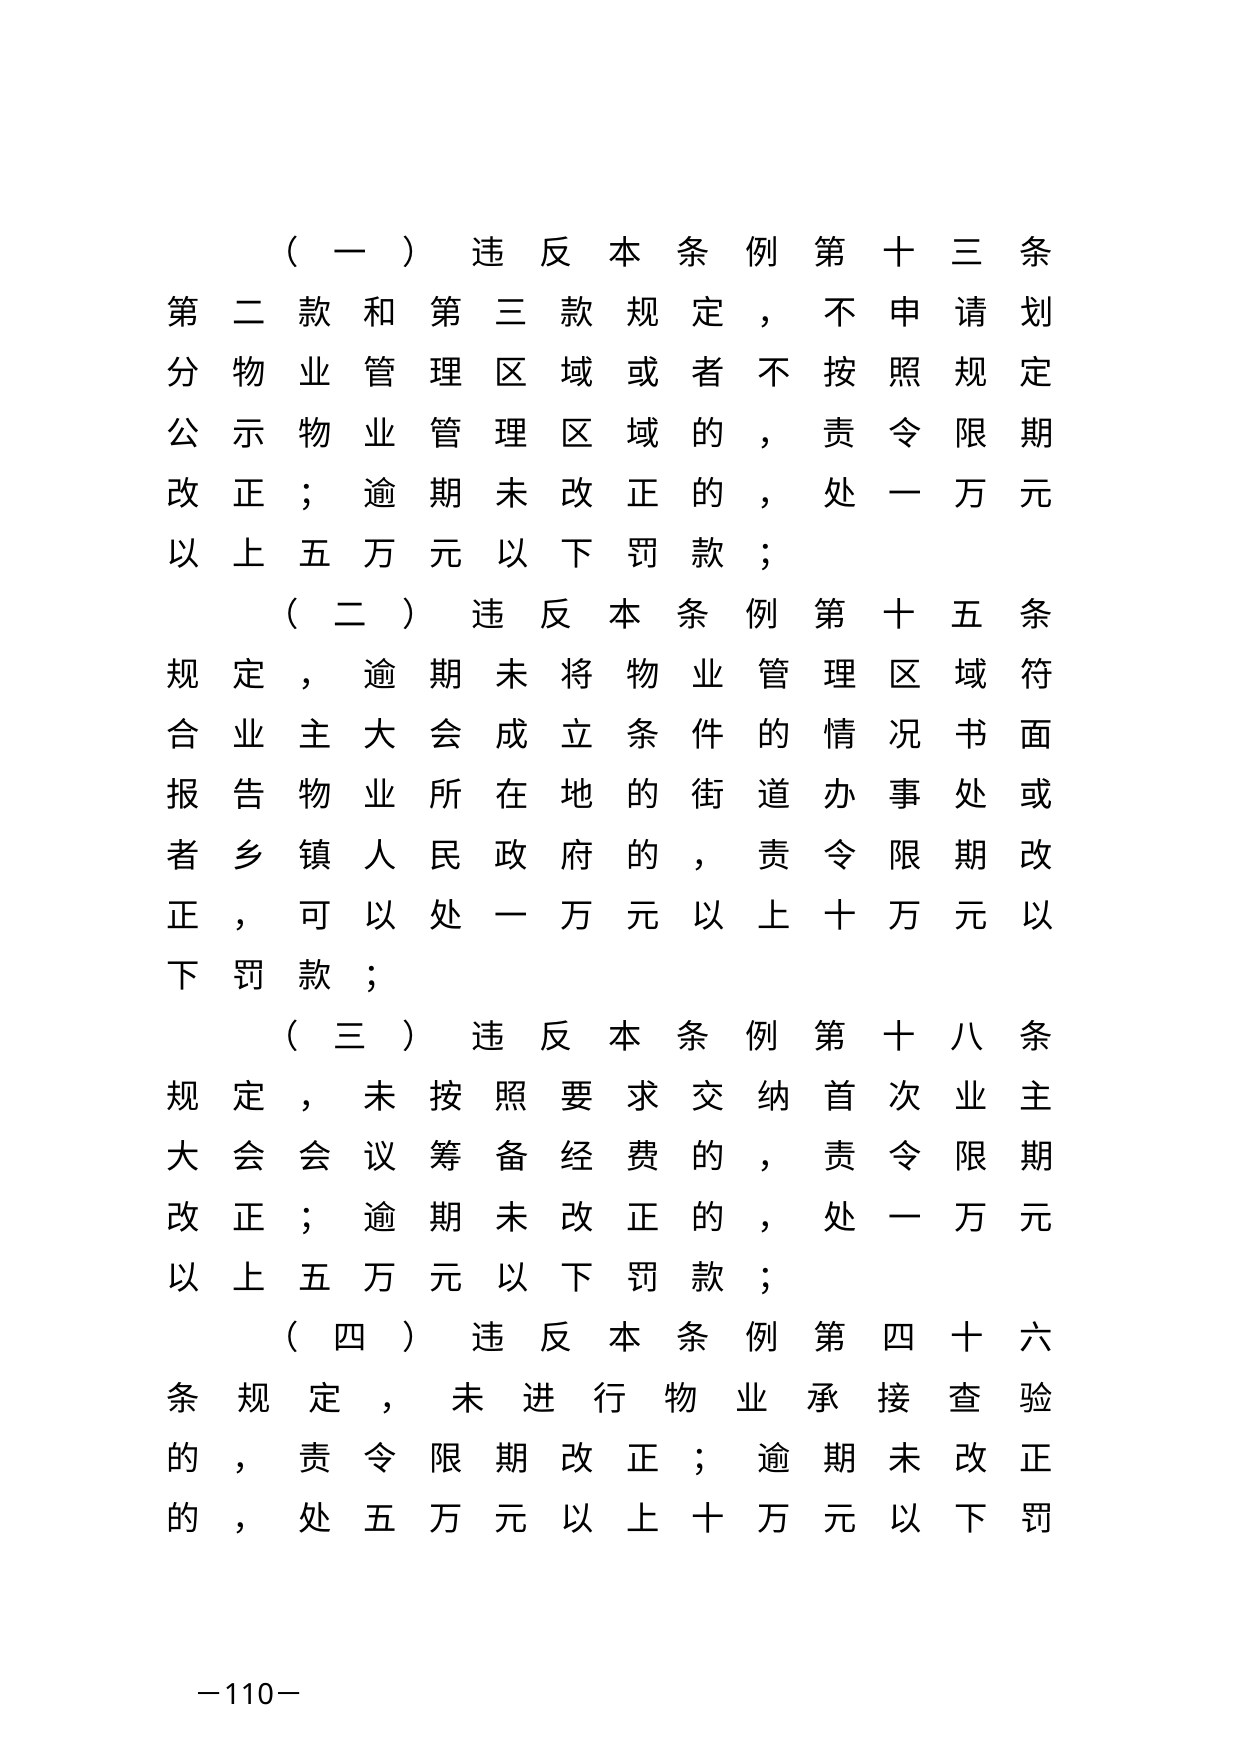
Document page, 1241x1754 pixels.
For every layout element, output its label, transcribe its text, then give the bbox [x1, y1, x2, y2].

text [167, 1305, 1085, 1546]
text （二）违反本条例第十五条规定，逾期未将物业管理区域符合业主大会成立条件的情况书面报告物业所在地的街道办事处或者乡镇人民政府的，责令限期改正，可以处一万元以上十万元以下罚款； [167, 581, 1085, 1003]
text （三）违反本条例第十八条规定，未按照要求交纳首次业主大会会议筹备经费的，责令限期改正；逾期未改正的，处一万元以上五万元以下罚款； [167, 1003, 1085, 1305]
text （一）违反本条例第十三条第二款和第三款规定，不申请划分物业管理区域或者不按照规定公示物业管理区域的，责令限期改正；逾期未改正的，处一万元以上五万元以下罚款； [167, 219, 1085, 581]
